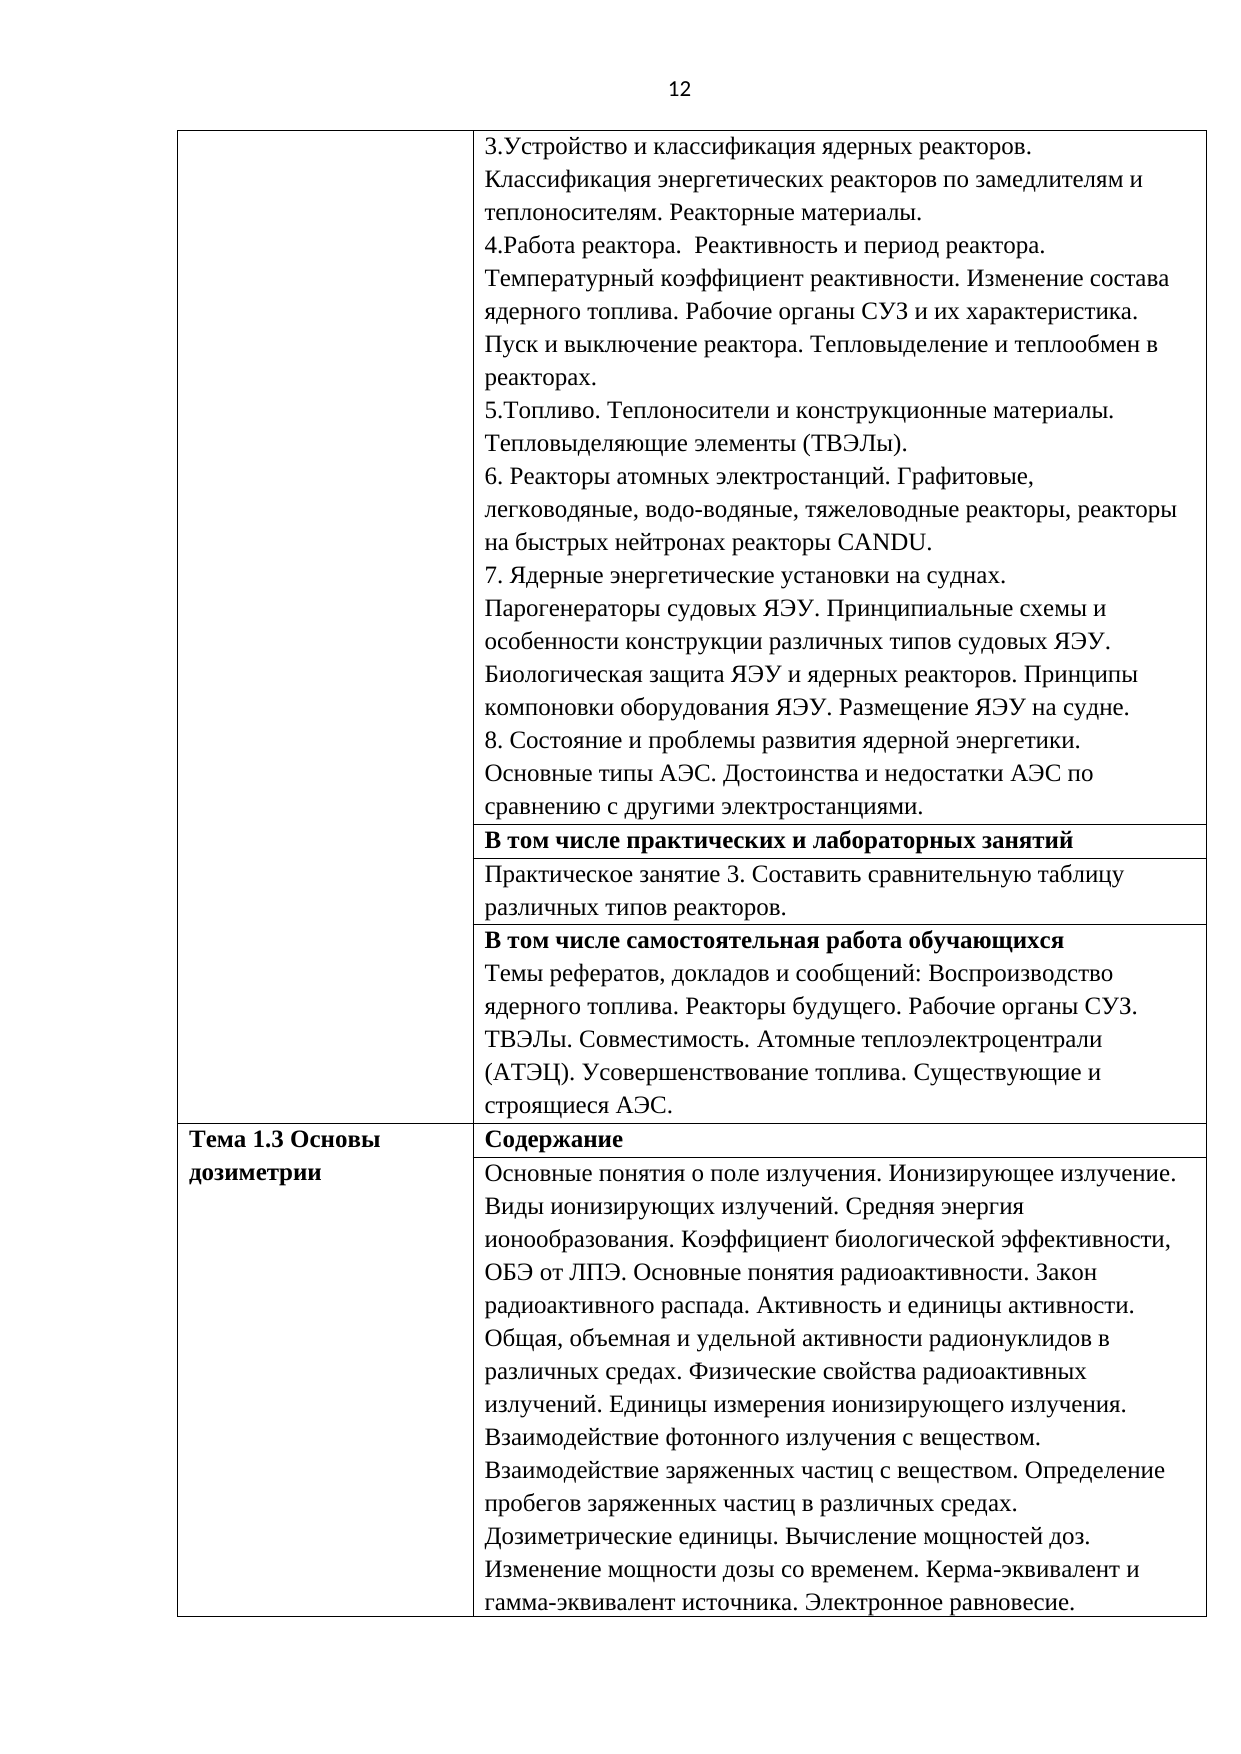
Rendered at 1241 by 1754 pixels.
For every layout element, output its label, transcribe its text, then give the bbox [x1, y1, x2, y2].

table_cell В том числе самостоятельная работа обучающихся Темы рефератов, докладов и сообщений: Воспроизводство ядерного топлива. Реакторы будущего. Рабочие органы СУЗ. ТВЭЛы. Совместимость. Атомные теплоэлектроцентрали (АТЭЦ). Усовершенствование топлива. Существующие и строящиеся АЭС. [474, 925, 1206, 1123]
table_cell Содержание [474, 1124, 1206, 1157]
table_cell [474, 1158, 1206, 1616]
table_cell Тема 1.3 Основы дозиметрии [178, 1124, 473, 1616]
table_cell Практическое занятие 3. Составить сравнительную таблицу различных типов реакторов. [474, 859, 1206, 924]
table_cell В том числе практических и лабораторных занятий [474, 825, 1206, 858]
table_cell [474, 131, 1206, 824]
table_cell [178, 824, 473, 1123]
